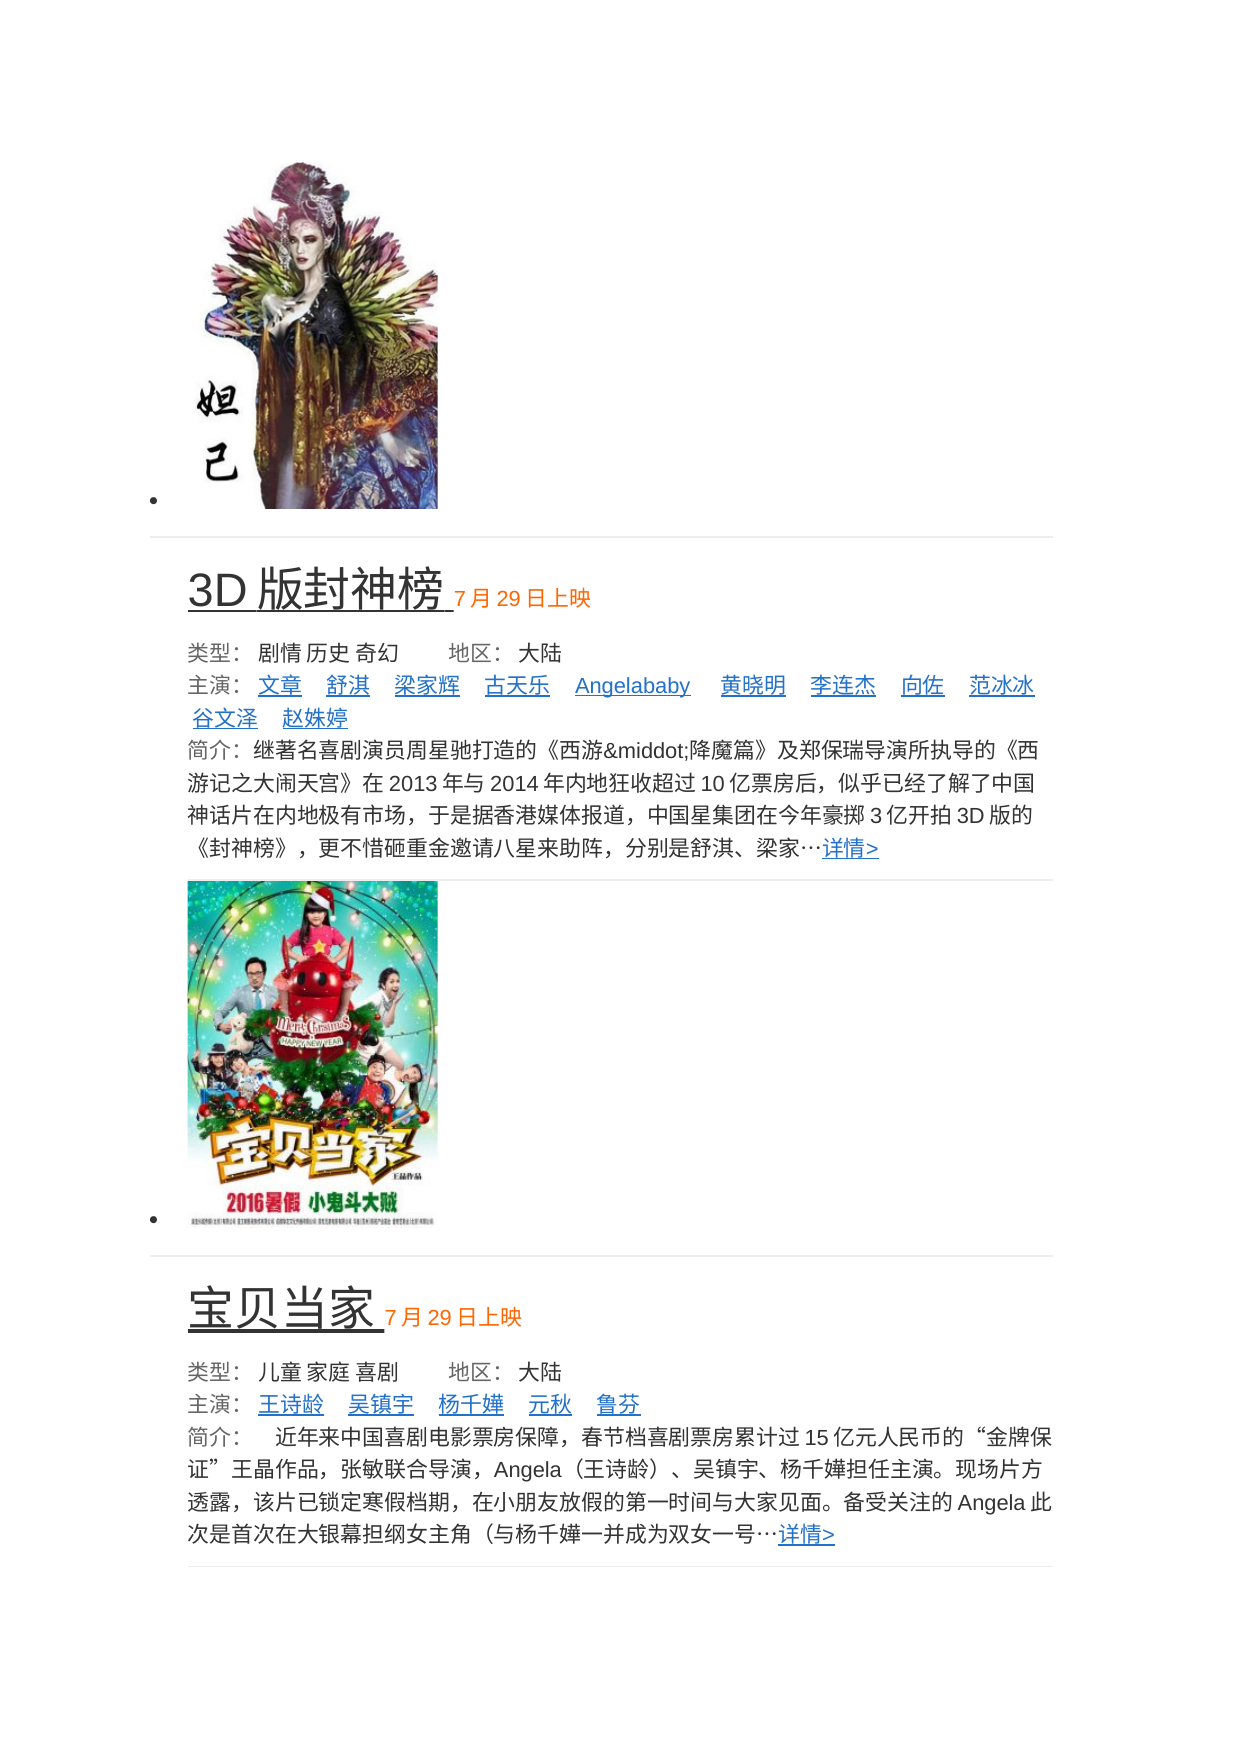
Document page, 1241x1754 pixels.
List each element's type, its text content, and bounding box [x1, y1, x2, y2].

text 主演： 王诗龄 吴镇宇 杨千嬅 元秋 鲁芬 [187, 1387, 1053, 1419]
text 简介：继著名喜剧演员周星驰打造的《西游&middot;降魔篇》及郑保瑞导演所执导的《西游记之大闹天宫》在2013年与2014年内地狂收超过10亿票房后，似乎已经了解了中国神话片在内地极有市场，于是据香港媒体报道，中国星集团在今年豪掷3亿开拍3D版的《封神榜》，更不惜砸重金邀请八星来助阵，分别是舒淇、梁家…详情> [187, 733, 1053, 881]
text 主演： 文章 舒淇 梁家辉 古天乐 Angelababy 黄晓明 李连杰 向佐 范冰冰 谷文泽 赵姝婷 [187, 668, 1053, 733]
text 宝贝当家7月29日上映 [187, 1257, 1053, 1354]
text 类型： 剧情 历史 奇幻 地区： 大陆 [187, 635, 1053, 668]
picture [187, 162, 438, 509]
text 类型： 儿童 家庭 喜剧 地区： 大陆 [187, 1354, 1053, 1387]
text 3D版封神榜7月29日上映 [187, 538, 1053, 635]
text 简介： 近年来中国喜剧电影票房保障，春节档喜剧票房累计过15亿元人民币的“金牌保证”王晶作品，张敏联合导演，Angela（王诗龄）、吴镇宇、杨千嬅担任主演。现场片方透露，该片已锁定寒假档期，在小朋友放假的第一时间与大家见面。备受关注的Angela此次是首次在大银幕担纲女主角（与杨千嬅一并成为双女一号…详情> [187, 1419, 1053, 1567]
picture [187, 881, 438, 1228]
